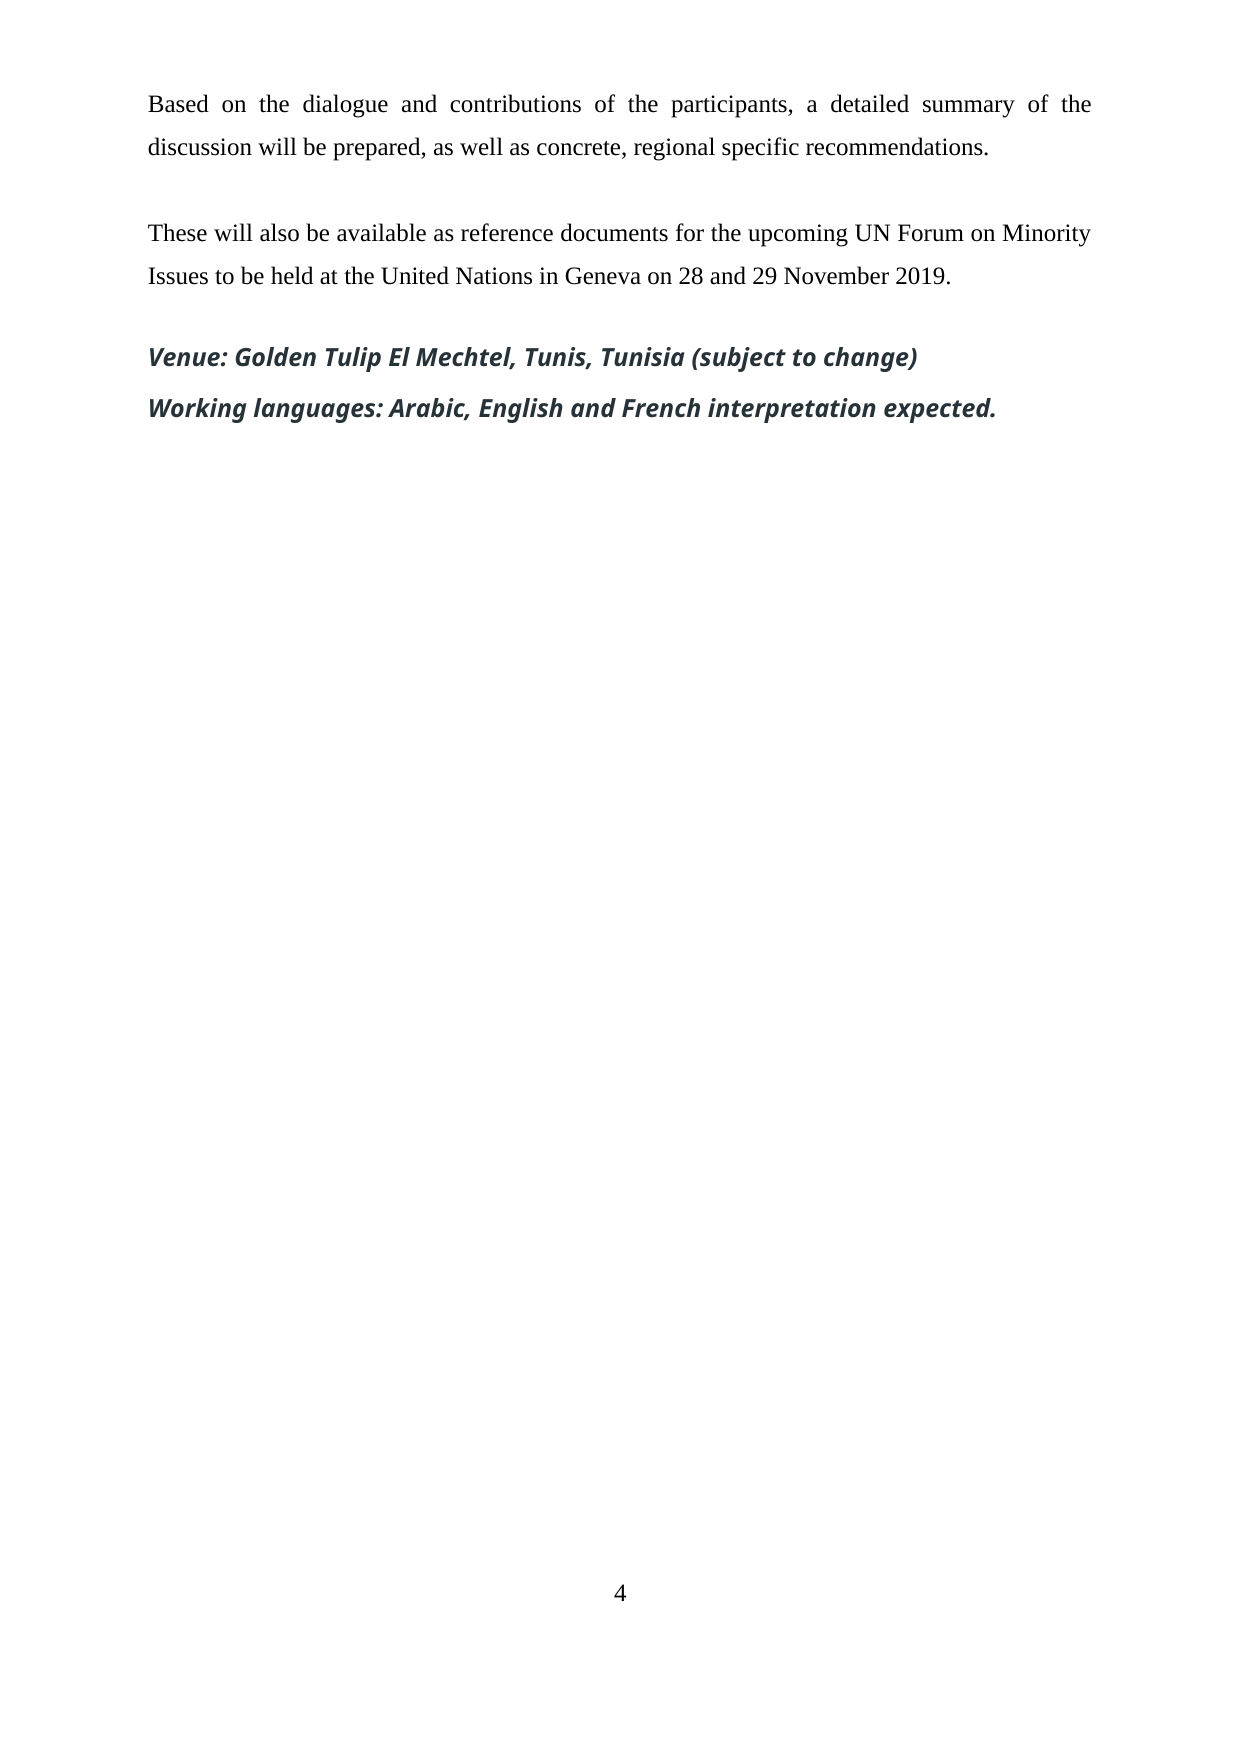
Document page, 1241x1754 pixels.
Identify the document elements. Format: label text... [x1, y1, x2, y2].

text Based on the dialogue and contributions of the participants, a detailed summary of the discussion will be prepared, as well as concrete, regional specific recommendations. [148, 89, 1092, 161]
text Venue: Golden Tulip El Mechtel, Tunis, Tunisia (subject to change) [148, 339, 1092, 374]
text These will also be available as reference documents for the upcoming UN Forum on Minority Issues to be held at the United Nations in Geneva on 28 and 29 November 2019. [148, 218, 1092, 290]
text Working languages: Arabic, English and French interpretation expected. [148, 391, 1092, 425]
